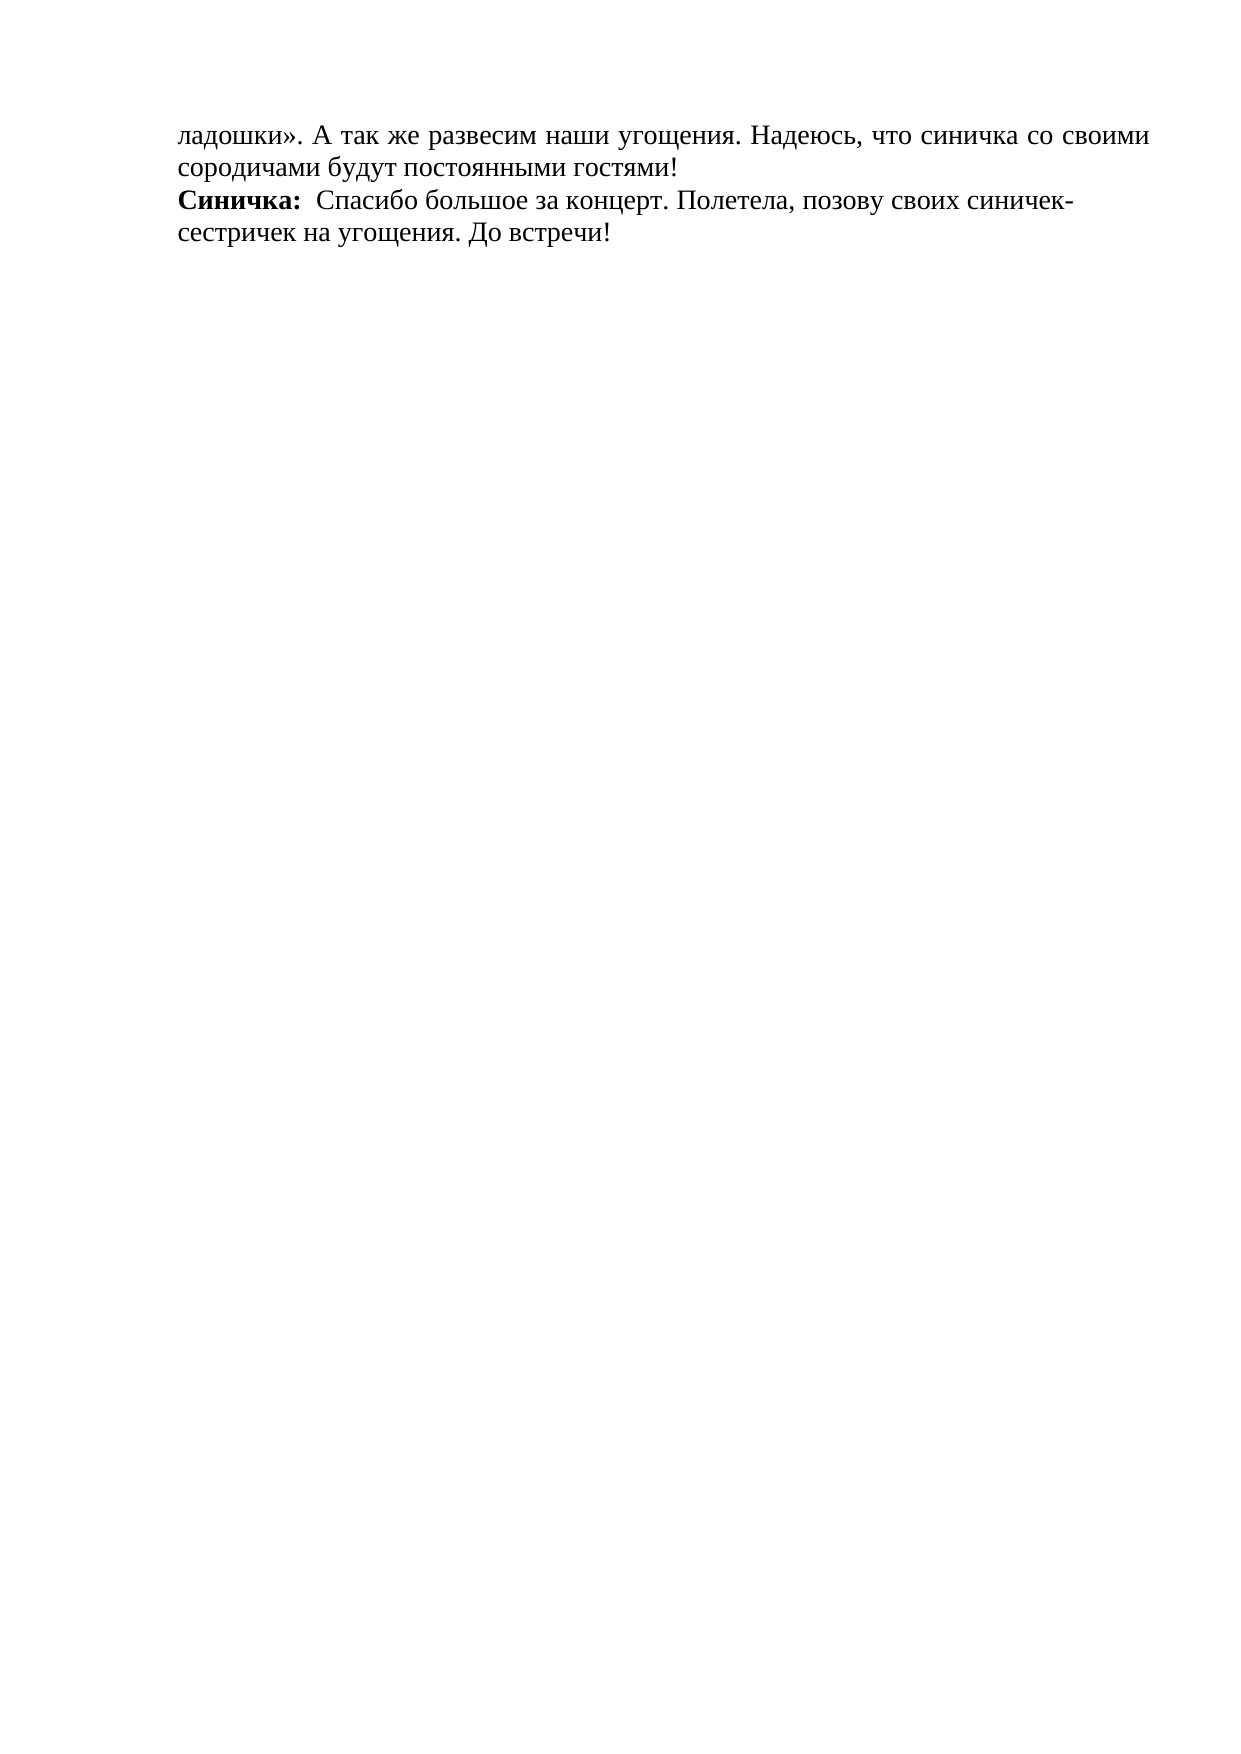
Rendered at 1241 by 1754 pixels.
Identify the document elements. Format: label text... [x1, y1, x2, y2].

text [177, 118, 1152, 183]
text Синичка: Спасибо большое за концерт. Полетела, позову своих синичек-сестричек на угощения. До встречи! [177, 183, 1152, 248]
